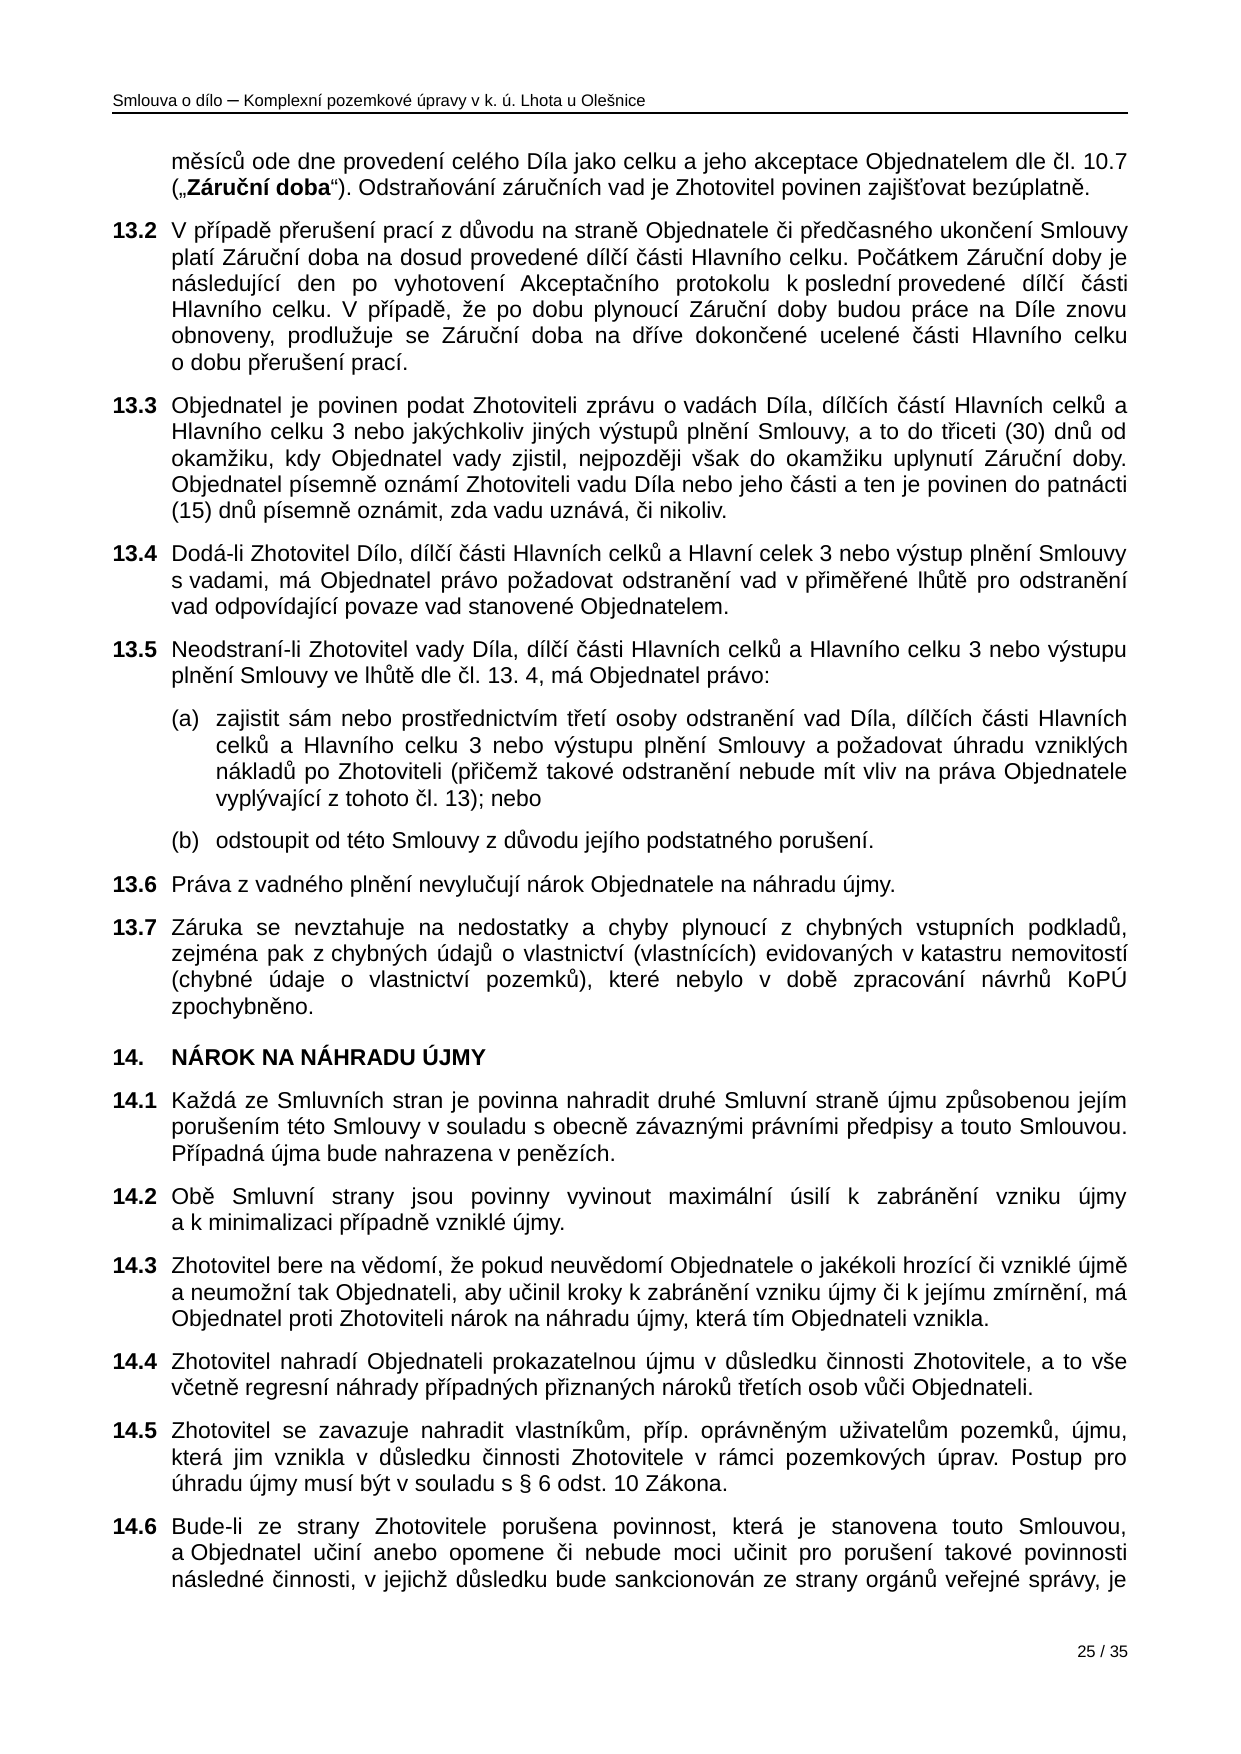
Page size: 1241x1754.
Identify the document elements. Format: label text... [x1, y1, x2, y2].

text Obě Smluvní strany jsou povinny vyvinout maximální úsilí k zabránění vzniku újmy a k minimalizaci případně vzniklé újmy. [112, 1183, 1128, 1235]
text Práva z vadného plnění nevylučují nárok Objednatele na náhradu újmy. [112, 871, 1128, 897]
text Zhotovitel nahradí Objednateli prokazatelnou újmu v důsledku činnosti Zhotovitele, a to vše včetně regresní náhrady případných přiznaných nároků třetích osob vůči Objednateli. [112, 1348, 1128, 1401]
text Zhotovitel se zavazuje nahradit vlastníkům, příp. oprávněným uživatelům pozemků, újmu, která jim vznikla v důsledku činnosti Zhotovitele v rámci pozemkových úprav. Postup pro úhradu újmy musí být v souladu s § 6 odst. 10 Zákona. [112, 1417, 1128, 1496]
text Záruka se nevztahuje na nedostatky a chyby plynoucí z chybných vstupních podkladů, zejména pak z chybných údajů o vlastnictví (vlastnících) evidovaných v katastru nemovitostí (chybné údaje o vlastnictví pozemků), které nebylo v době zpracování návrhů KoPÚ zpochybněno. [112, 913, 1128, 1019]
text odstoupit od této Smlouvy z důvodu jejího podstatného porušení. [171, 827, 1128, 854]
text Nárok na náhradu újmy [112, 1044, 1128, 1070]
text Dodá-li Zhotovitel Dílo, dílčí části Hlavních celků a Hlavní celek 3 nebo výstup plnění Smlouvy s vadami, má Objednatel právo požadovat odstranění vad v přiměřené lhůtě pro odstranění vad odpovídající povaze vad stanovené Objednatelem. [112, 540, 1128, 619]
text Objednatel je povinen podat Zhotoviteli zprávu o vadách Díla, dílčích částí Hlavních celků a Hlavního celku 3 nebo jakýchkoliv jiných výstupů plnění Smlouvy, a to do třiceti (30) dnů od okamžiku, kdy Objednatel vady zjistil, nejpozději však do okamžiku uplynutí Záruční doby. Objednatel písemně oznámí Zhotoviteli vadu Díla nebo jeho části a ten je povinen do patnácti (15) dnů písemně oznámit, zda vadu uznává, či nikoliv. [112, 392, 1128, 524]
text Neodstraní-li Zhotovitel vady Díla, dílčí části Hlavních celků a Hlavního celku 3 nebo výstupu plnění Smlouvy ve lhůtě dle čl. 13. 4, má Objednatel právo: [112, 636, 1128, 689]
text Zhotovitel bere na vědomí, že pokud neuvědomí Objednatele o jakékoli hrozící či vzniklé újmě a neumožní tak Objednateli, aby učinil kroky k zabránění vzniku újmy či k jejímu zmírnění, má Objednatel proti Zhotoviteli nárok na náhradu újmy, která tím Objednateli vznikla. [112, 1252, 1128, 1331]
text Každá ze Smluvních stran je povinna nahradit druhé Smluvní straně újmu způsobenou jejím porušením této Smlouvy v souladu s obecně závaznými právními předpisy a touto Smlouvou. Případná újma bude nahrazena v penězích. [112, 1087, 1128, 1166]
list zajistit sám nebo prostřednictvím třetí osoby odstranění vad Díla, dílčích části Hlavních celků a Hlavního celku 3 nebo výstupu plnění Smlouvy a požadovat úhradu vzniklých nákladů po Zhotoviteli (přičemž takové odstranění nebude mít vliv na práva Objednatele vyplývající z tohoto čl. 13); nebo [171, 705, 1128, 811]
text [112, 1513, 1128, 1592]
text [112, 148, 1128, 200]
text V případě přerušení prací z důvodu na straně Objednatele či předčasného ukončení Smlouvy platí Záruční doba na dosud provedené dílčí části Hlavního celku. Počátkem Záruční doby je následující den po vyhotovení Akceptačního protokolu k poslední provedené dílčí části Hlavního celku. V případě, že po dobu plynoucí Záruční doby budou práce na Díle znovu obnoveny, prodlužuje se Záruční doba na dříve dokončené ucelené části Hlavního celku o dobu přerušení prací. [112, 217, 1128, 375]
